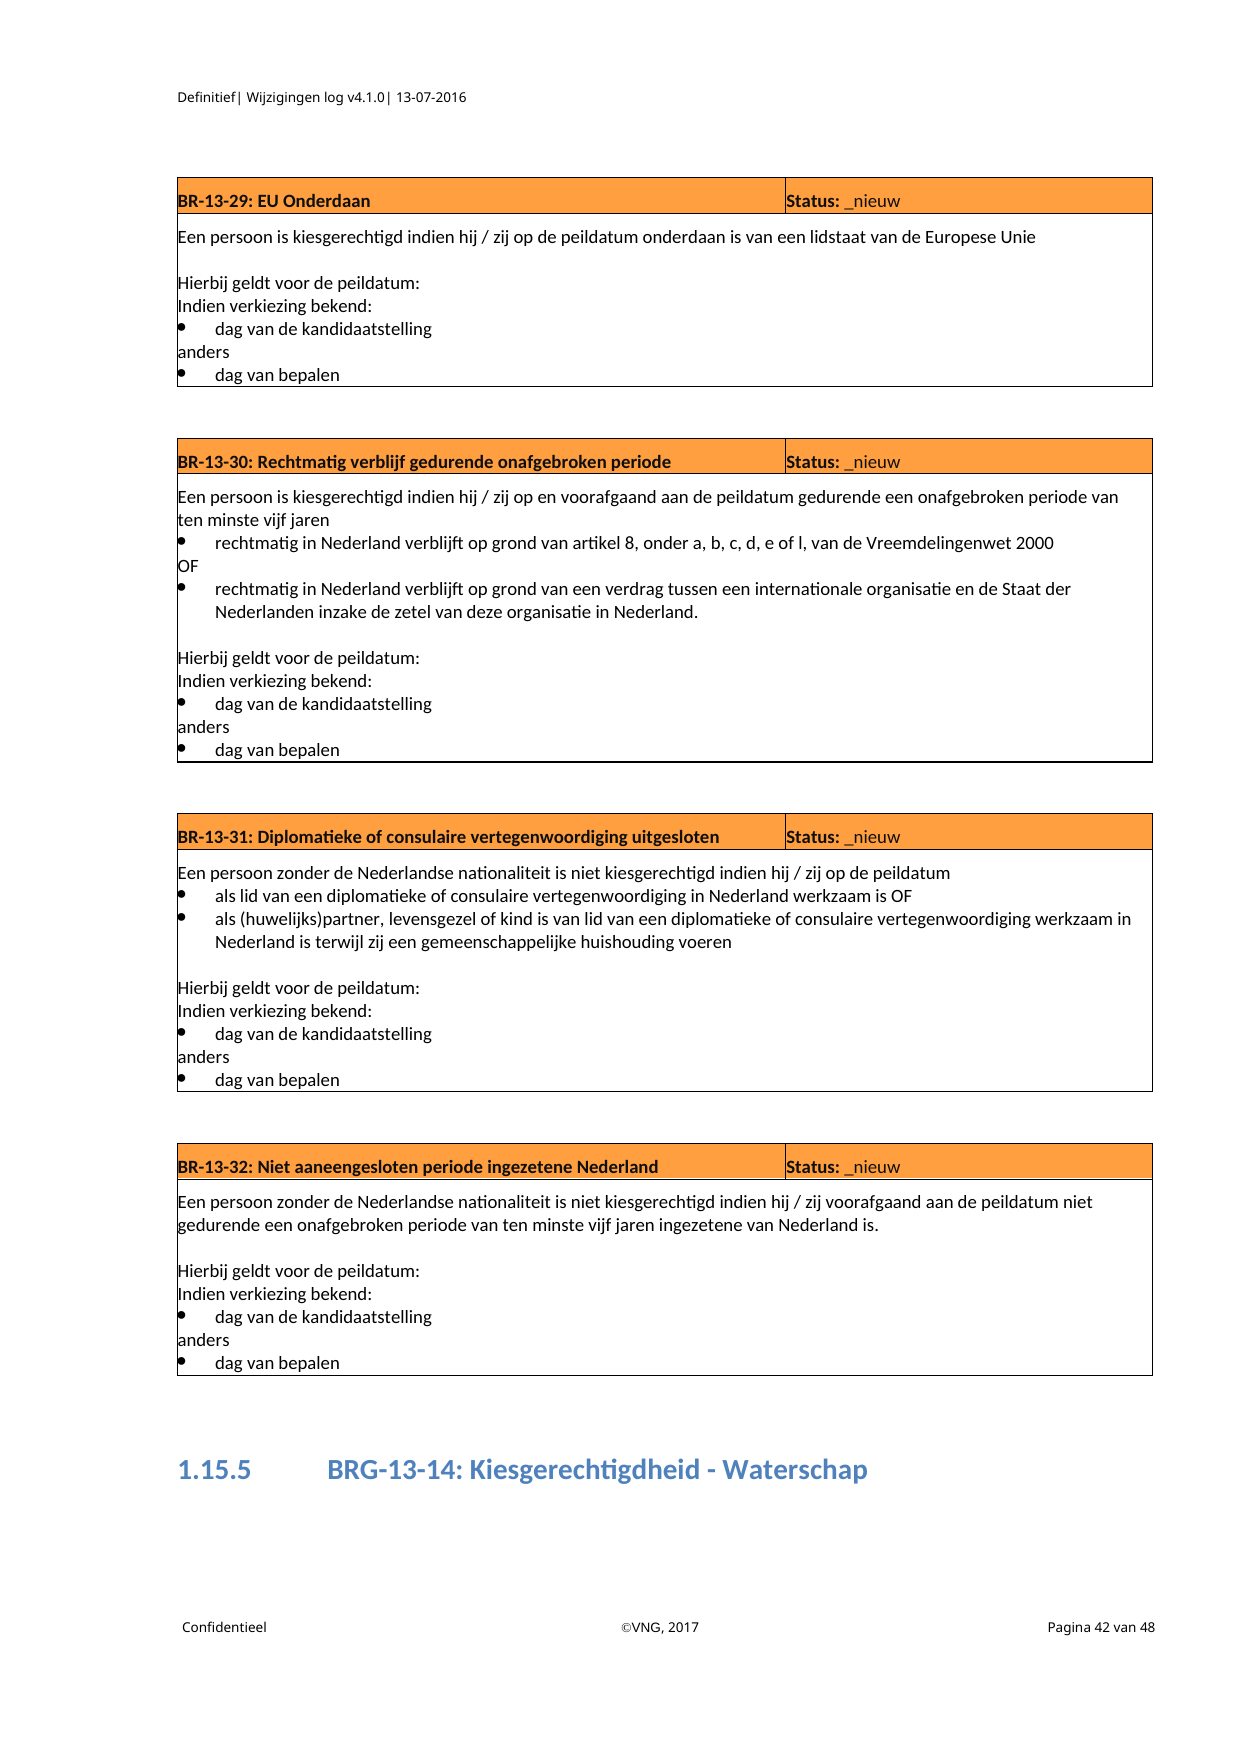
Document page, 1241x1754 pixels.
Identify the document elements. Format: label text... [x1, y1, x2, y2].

table_header Status: _nieuw [786, 1144, 1152, 1178]
table_header BR-13-31: Diplomatieke of consulaire vertegenwoordiging uitgesloten [178, 814, 785, 849]
table_header Status: _nieuw [786, 178, 1152, 213]
table_header Status: _nieuw [786, 814, 1152, 849]
subtitle BRG-13-14: Kiesgerechtigdheid - Waterschap [177, 1451, 1063, 1487]
table_cell Een persoon zonder de Nederlandse nationaliteit is niet kiesgerechtigd indien hij / zij voorafgaand aan de peildatum niet gedurende een onafgebroken periode van ten minste vijf jaren ingezetene van Nederland is. Hierbij geldt voor de peildatum: Indien verkiezing bekend: dag van de kandidaatstelling anders dag van bepalen [178, 1180, 1152, 1374]
table_cell Een persoon zonder de Nederlandse nationaliteit is niet kiesgerechtigd indien hij / zij op de peildatum als lid van een diplomatieke of consulaire vertegenwoordiging in Nederland werkzaam is OF als (huwelijks)partner, levensgezel of kind is van lid van een diplomatieke of consulaire vertegenwoordiging werkzaam in Nederland is terwijl zij een gemeenschappelijke huishouding voeren Hierbij geldt voor de peildatum: Indien verkiezing bekend: dag van de kandidaatstelling anders dag van bepalen [178, 850, 1152, 1091]
table_header BR-13-29: EU Onderdaan [178, 178, 785, 213]
table_cell Een persoon is kiesgerechtigd indien hij / zij op en voorafgaand aan de peildatum gedurende een onafgebroken periode van ten minste vijf jaren rechtmatig in Nederland verblijft op grond van artikel 8, onder a, b, c, d, e of l, van de Vreemdelingenwet 2000 OF rechtmatig in Nederland verblijft op grond van een verdrag tussen een internationale organisatie en de Staat der Nederlanden inzake de zetel van deze organisatie in Nederland. Hierbij geldt voor de peildatum: Indien verkiezing bekend: dag van de kandidaatstelling anders dag van bepalen [178, 474, 1152, 761]
table_cell Een persoon is kiesgerechtigd indien hij / zij op de peildatum onderdaan is van een lidstaat van de Europese Unie Hierbij geldt voor de peildatum: Indien verkiezing bekend: dag van de kandidaatstelling anders dag van bepalen [178, 214, 1152, 386]
table_header BR-13-30: Rechtmatig verblijf gedurende onafgebroken periode [178, 439, 785, 473]
table_header BR-13-32: Niet aaneengesloten periode ingezetene Nederland [178, 1144, 785, 1178]
table_header Status: _nieuw [786, 439, 1152, 473]
